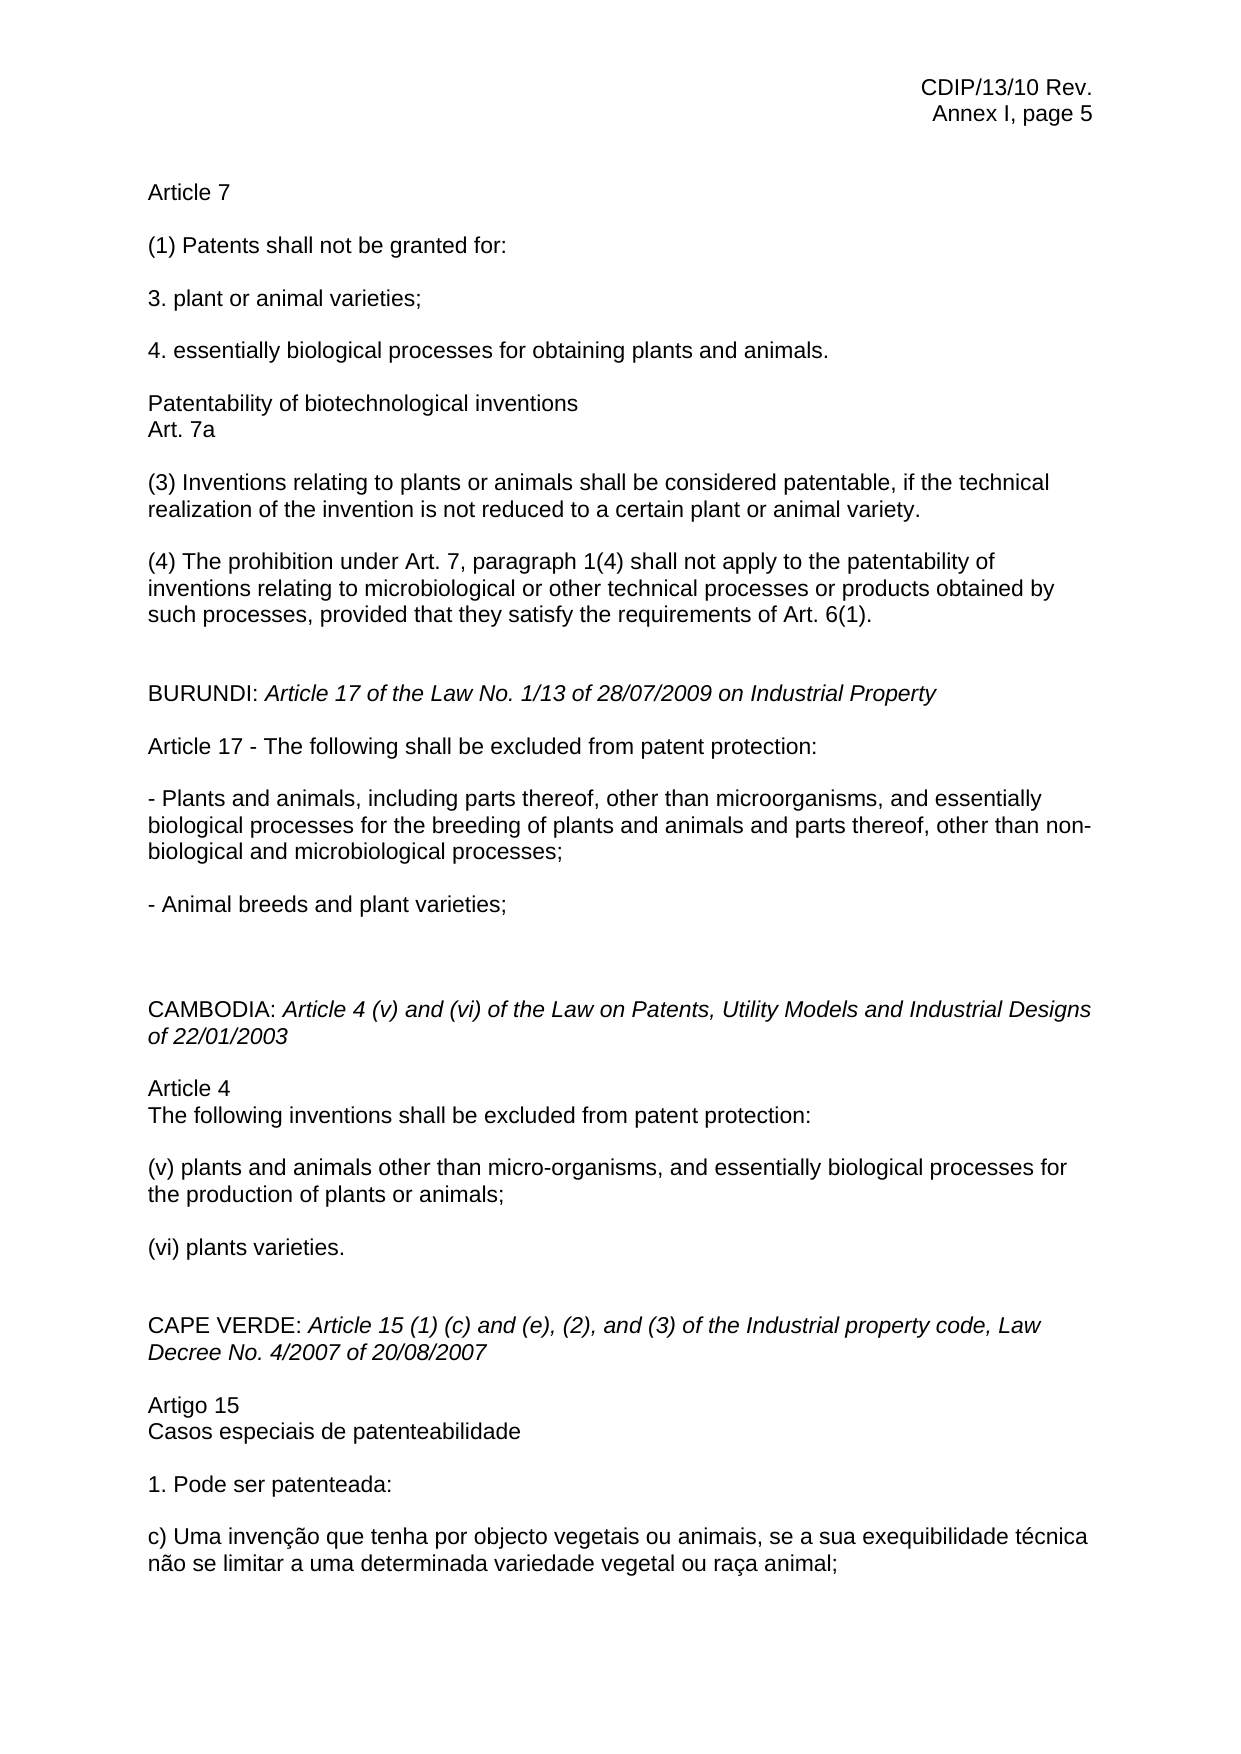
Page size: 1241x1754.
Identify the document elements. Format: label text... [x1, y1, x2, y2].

text (4) The prohibition under Art. 7, paragraph 1(4) shall not apply to the patentability of inventions relating to microbiological or other technical processes or products obtained by such processes, provided that they satisfy the requirements of Art. 6(1). [148, 548, 1093, 627]
text CAPE VERDE: Article 15 (1) (c) and (e), (2), and (3) of the Industrial property code, Law Decree No. 4/2007 of 20/08/2007 [148, 1312, 1093, 1365]
text - Animal breeds and plant varieties; [148, 891, 1093, 917]
text Artigo 15 [148, 1392, 1093, 1418]
text Article 17 - The following shall be excluded from patent protection: [148, 733, 1093, 759]
text (v) plants and animals other than micro-organisms, and essentially biological processes for the production of plants or animals; [148, 1154, 1093, 1207]
text (3) Inventions relating to plants or animals shall be considered patentable, if the technical realization of the invention is not reduced to a certain plant or animal variety. [148, 469, 1093, 522]
text 4. essentially biological processes for obtaining plants and animals. [148, 337, 1093, 364]
text Article 7 [148, 179, 1093, 206]
text Patentability of biotechnological inventions [148, 390, 1093, 416]
text Art. 7a [148, 416, 1093, 443]
text 1. Pode ser patenteada: [148, 1471, 1093, 1497]
text The following inventions shall be excluded from patent protection: [148, 1102, 1093, 1128]
text - Plants and animals, including parts thereof, other than microorganisms, and essentially biological processes for the breeding of plants and animals and parts thereof, other than non-biological and microbiological processes; [148, 785, 1093, 864]
text 3. plant or animal varieties; [148, 285, 1093, 311]
text BURUNDI: Article 17 of the Law No. 1/13 of 28/07/2009 on Industrial Property [148, 680, 1093, 706]
text Article 4 [148, 1075, 1093, 1102]
text c) Uma invenção que tenha por objecto vegetais ou animais, se a sua exequibilidade técnica não se limitar a uma determinada variedade vegetal ou raça animal; [148, 1523, 1093, 1576]
text (vi) plants varieties. [148, 1233, 1093, 1260]
text Casos especiais de patenteabilidade [148, 1418, 1093, 1444]
text (1) Patents shall not be granted for: [148, 232, 1093, 258]
text CAMBODIA: Article 4 (v) and (vi) of the Law on Patents, Utility Models and Industrial Designs of 22/01/2003 [148, 996, 1093, 1049]
